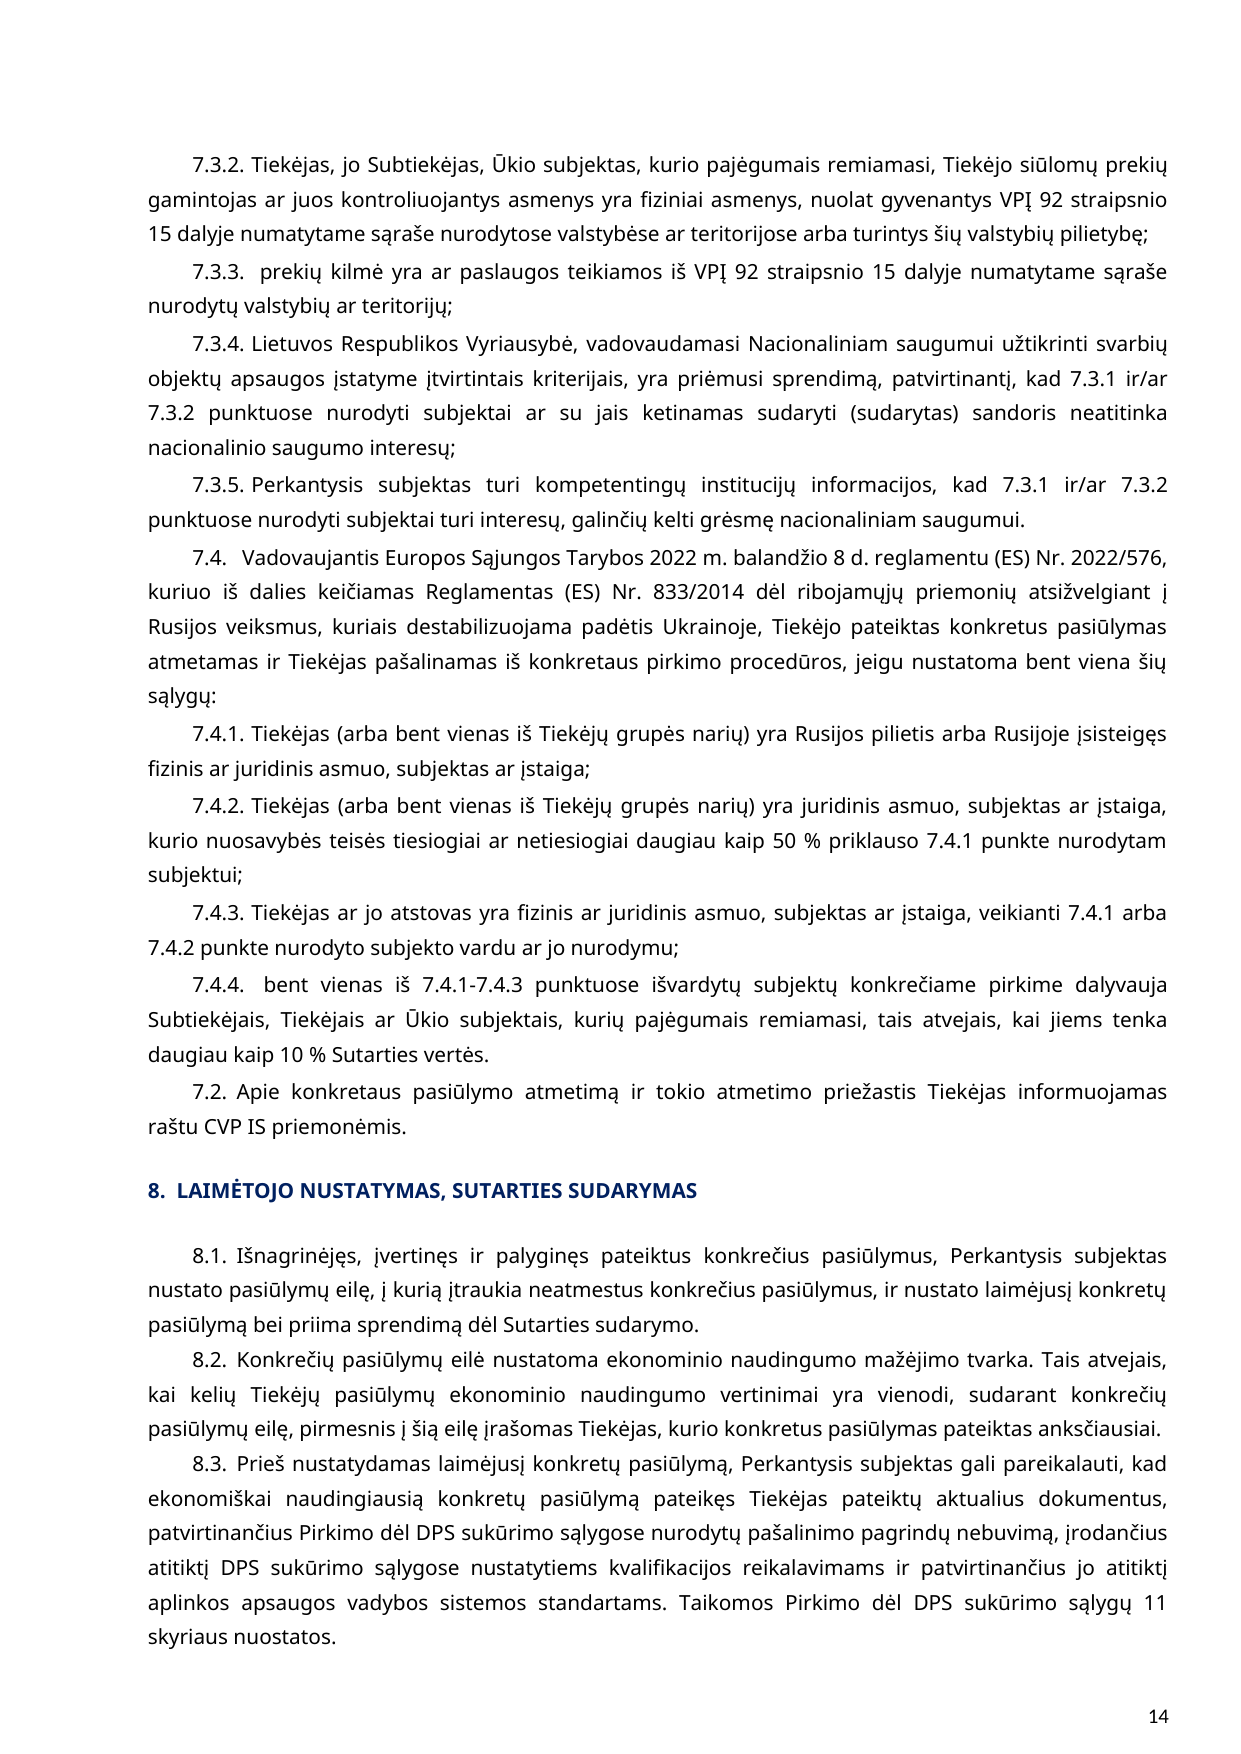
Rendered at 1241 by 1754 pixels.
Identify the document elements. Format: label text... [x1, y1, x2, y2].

text 7.3.2. Tiekėjas, jo Subtiekėjas, Ūkio subjektas, kurio pajėgumais remiamasi, Tiekėjo siūlomų prekių gamintojas ar juos kontroliuojantys asmenys yra fiziniai asmenys, nuolat gyvenantys VPĮ 92 straipsnio 15 dalyje numatytame sąraše nurodytose valstybėse ar teritorijose arba turintys šių valstybių pilietybę; [148, 150, 1169, 248]
text 7.4. Vadovaujantis Europos Sąjungos Tarybos 2022 m. balandžio 8 d. reglamentu (ES) Nr. 2022/576, kuriuo iš dalies keičiamas Reglamentas (ES) Nr. 833/2014 dėl ribojamųjų priemonių atsižvelgiant į Rusijos veiksmus, kuriais destabilizuojama padėtis Ukrainoje, Tiekėjo pateiktas konkretus pasiūlymas atmetamas ir Tiekėjas pašalinamas iš konkretaus pirkimo procedūros, jeigu nustatoma bent viena šių sąlygų: [148, 543, 1169, 710]
text 7.3.3. prekių kilmė yra ar paslaugos teikiamos iš VPĮ 92 straipsnio 15 dalyje numatytame sąraše nurodytų valstybių ar teritorijų; [148, 257, 1169, 320]
list Prieš nustatydamas laimėjusį konkretų pasiūlymą, Perkantysis subjektas gali pareikalauti, kad ekonomiškai naudingiausią konkretų pasiūlymą pateikęs Tiekėjas pateiktų aktualius dokumentus, patvirtinančius Pirkimo dėl DPS sukūrimo sąlygose nurodytų pašalinimo pagrindų nebuvimą, įrodančius atitiktį DPS sukūrimo sąlygose nustatytiems kvalifikacijos reikalavimams ir patvirtinančius jo atitiktį aplinkos apsaugos vadybos sistemos standartams. Taikomos Pirkimo dėl DPS sukūrimo sąlygų 11 skyriaus nuostatos. [148, 1449, 1169, 1651]
text 7.3.5. Perkantysis subjektas turi kompetentingų institucijų informacijos, kad 7.3.1 ir/ar 7.3.2 punktuose nurodyti subjektai turi interesų, galinčių kelti grėsmę nacionaliniam saugumui. [148, 471, 1169, 534]
text 7.4.2. Tiekėjas (arba bent vienas iš Tiekėjų grupės narių) yra juridinis asmuo, subjektas ar įstaiga, kurio nuosavybės teisės tiesiogiai ar netiesiogiai daugiau kaip 50 % priklauso 7.4.1 punkte nurodytam subjektui; [148, 791, 1169, 889]
list Išnagrinėjęs, įvertinęs ir palyginęs pateiktus konkrečius pasiūlymus, Perkantysis subjektas nustato pasiūlymų eilę, į kurią įtraukia neatmestus konkrečius pasiūlymus, ir nustato laimėjusį konkretų pasiūlymą bei priima sprendimą dėl Sutarties sudarymo. [148, 1241, 1169, 1339]
list Konkrečių pasiūlymų eilė nustatoma ekonominio naudingumo mažėjimo tvarka. Tais atvejais, kai kelių Tiekėjų pasiūlymų ekonominio naudingumo vertinimai yra vienodi, sudarant konkrečių pasiūlymų eilę, pirmesnis į šią eilę įrašomas Tiekėjas, kurio konkretus pasiūlymas pateiktas anksčiausiai. [148, 1345, 1169, 1443]
subtitle 8. LAIMĖTOJO NUSTATYMAS, SUTARTIES SUDARYMAS [148, 1176, 1169, 1204]
text 7.4.3. Tiekėjas ar jo atstovas yra fizinis ar juridinis asmuo, subjektas ar įstaiga, veikianti 7.4.1 arba 7.4.2 punkte nurodyto subjekto vardu ar jo nurodymu; [148, 898, 1169, 961]
text 7.3.4. Lietuvos Respublikos Vyriausybė, vadovaudamasi Nacionaliniam saugumui užtikrinti svarbių objektų apsaugos įstatyme įtvirtintais kriterijais, yra priėmusi sprendimą, patvirtinantį, kad 7.3.1 ir/ar 7.3.2 punktuose nurodyti subjektai ar su jais ketinamas sudaryti (sudarytas) sandoris neatitinka nacionalinio saugumo interesų; [148, 329, 1169, 462]
text 7.4.1. Tiekėjas (arba bent vienas iš Tiekėjų grupės narių) yra Rusijos pilietis arba Rusijoje įsisteigęs fizinis ar juridinis asmuo, subjektas ar įstaiga; [148, 719, 1169, 782]
text 7.2. Apie konkretaus pasiūlymo atmetimą ir tokio atmetimo priežastis Tiekėjas informuojamas raštu CVP IS priemonėmis. [148, 1077, 1169, 1140]
text 7.4.4. bent vienas iš 7.4.1-7.4.3 punktuose išvardytų subjektų konkrečiame pirkime dalyvauja Subtiekėjais, Tiekėjais ar Ūkio subjektais, kurių pajėgumais remiamasi, tais atvejais, kai jiems tenka daugiau kaip 10 % Sutarties vertės. [148, 970, 1169, 1068]
